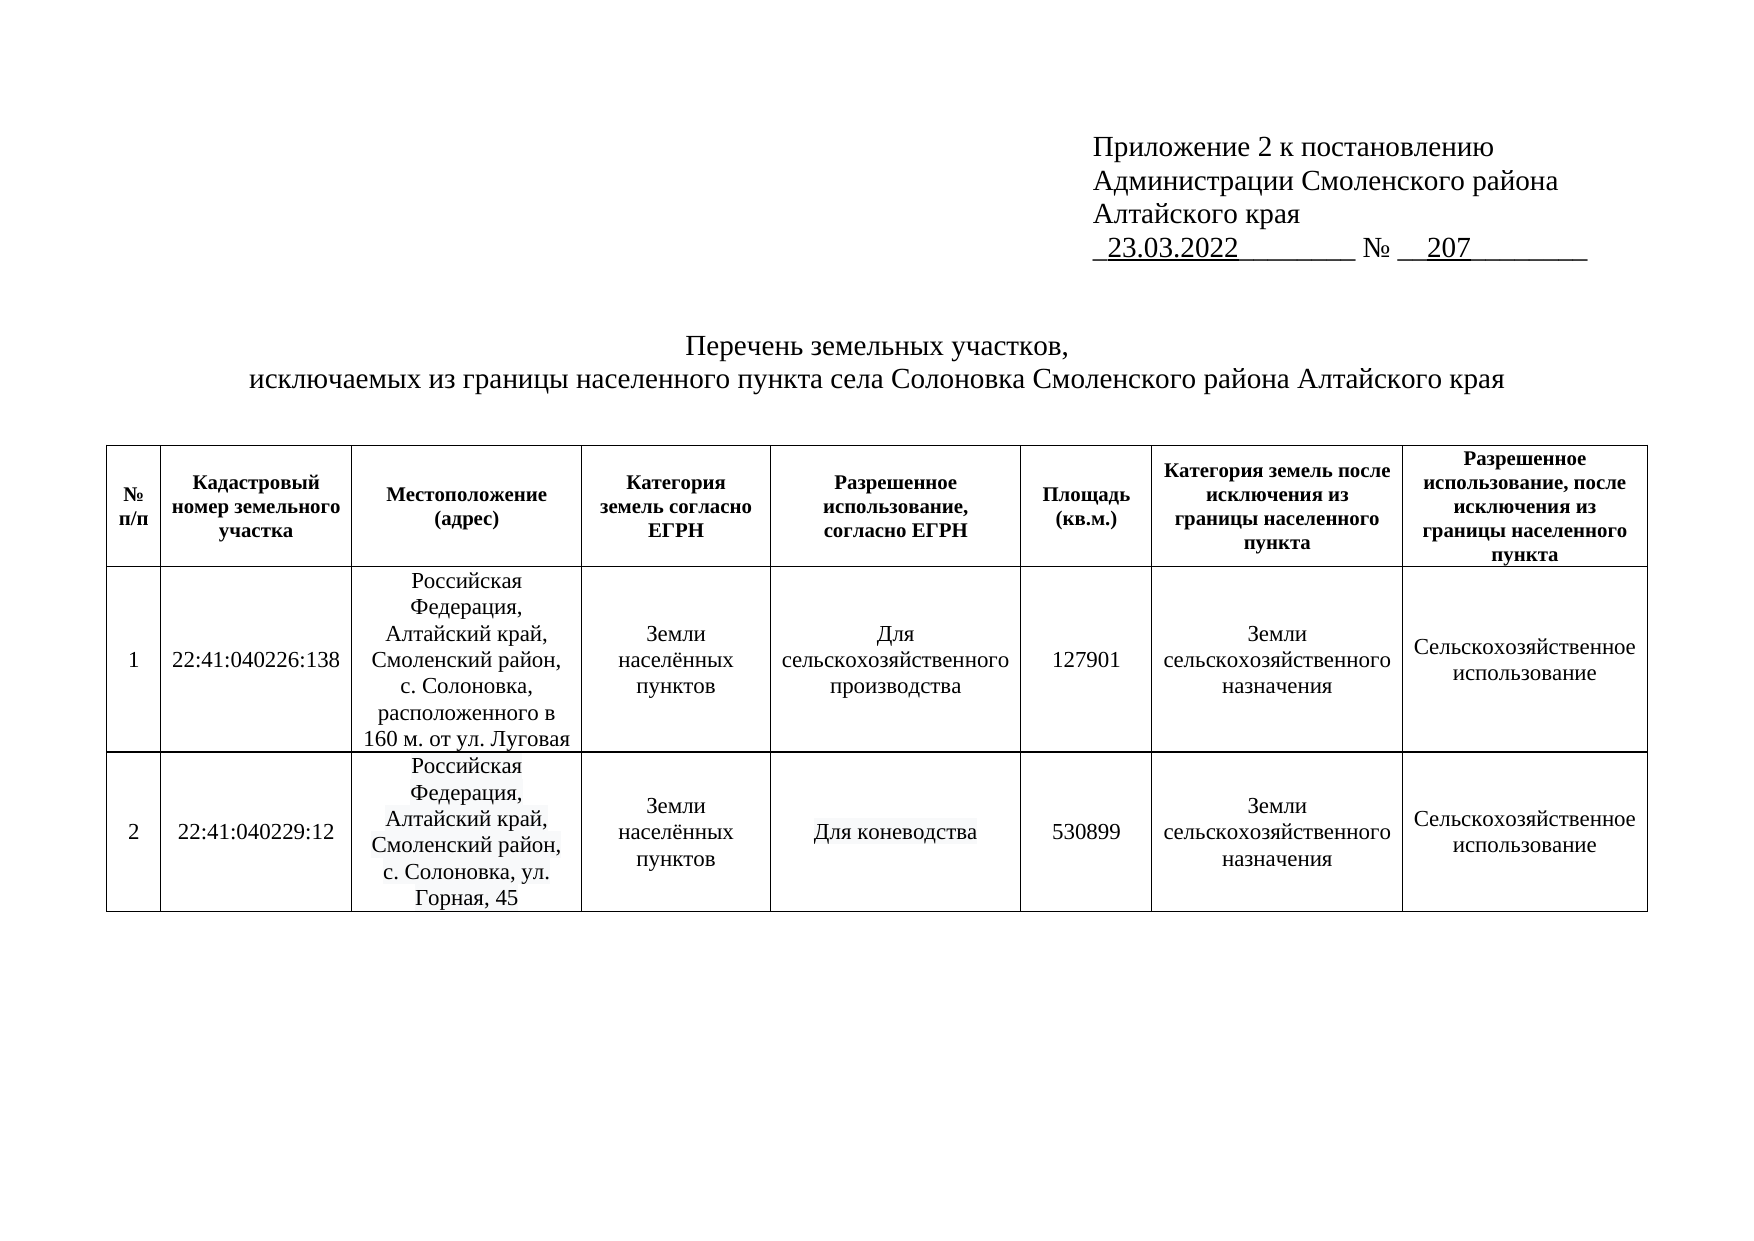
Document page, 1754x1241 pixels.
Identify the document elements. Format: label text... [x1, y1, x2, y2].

table_cell Сельскохозяйственное использование [1403, 567, 1647, 751]
table_header Разрешенное использование, после исключения из границы населенного пункта [1403, 446, 1647, 566]
table_header Кадастровый номер земельного участка [161, 446, 351, 566]
table_cell 2 [107, 753, 160, 911]
table_cell Земли населённых пунктов [582, 753, 770, 911]
table_header Разрешенное использование, согласно ЕГРН [771, 446, 1020, 566]
table_cell Российская Федерация, Алтайский край, Смоленский район, с. Солоновка, ул. Горная, 45 [352, 753, 415, 911]
table_cell Российская Федерация, Алтайский край, Смоленский район, с. Солоновка, ул. Горная, 45 [518, 753, 581, 911]
table_header № п/п [107, 446, 160, 566]
table_cell Сельскохозяйственное использование [1403, 753, 1647, 911]
table_cell 1 [107, 567, 160, 751]
table_header Категория земель согласно ЕГРН [582, 446, 770, 566]
table_cell Для сельскохозяйственного производства [771, 567, 1020, 751]
text исключаемых из границы населенного пункта села Солоновка Смоленского района Алтайского края [89, 361, 1665, 395]
table_cell 22:41:040229:12 [161, 753, 351, 911]
table_cell Для коневодства [771, 753, 1020, 911]
table_cell Земли населённых пунктов [582, 567, 770, 751]
table_cell Российская Федерация, Алтайский край, Смоленский район, с. Солоновка, расположенного в 160 м. от ул. Луговая [352, 567, 581, 751]
table_cell Земли сельскохозяйственного назначения [1152, 753, 1402, 911]
table_cell 22:41:040226:138 [161, 567, 351, 751]
table_header Категория земель после исключения из границы населенного пункта [1152, 446, 1402, 566]
subtitle Приложение 2 к постановлению Администрации Смоленского района Алтайского края [1093, 129, 1606, 230]
subtitle _23.03.2022________ № __207________ [1093, 230, 1606, 263]
table_cell 530899 [1021, 753, 1151, 911]
text Перечень земельных участков, [89, 328, 1665, 361]
table_cell Земли сельскохозяйственного назначения [1152, 567, 1402, 751]
table_header Площадь (кв.м.) [1021, 446, 1151, 566]
table_header Местоположение (адрес) [352, 446, 581, 566]
table_cell 127901 [1021, 567, 1151, 751]
